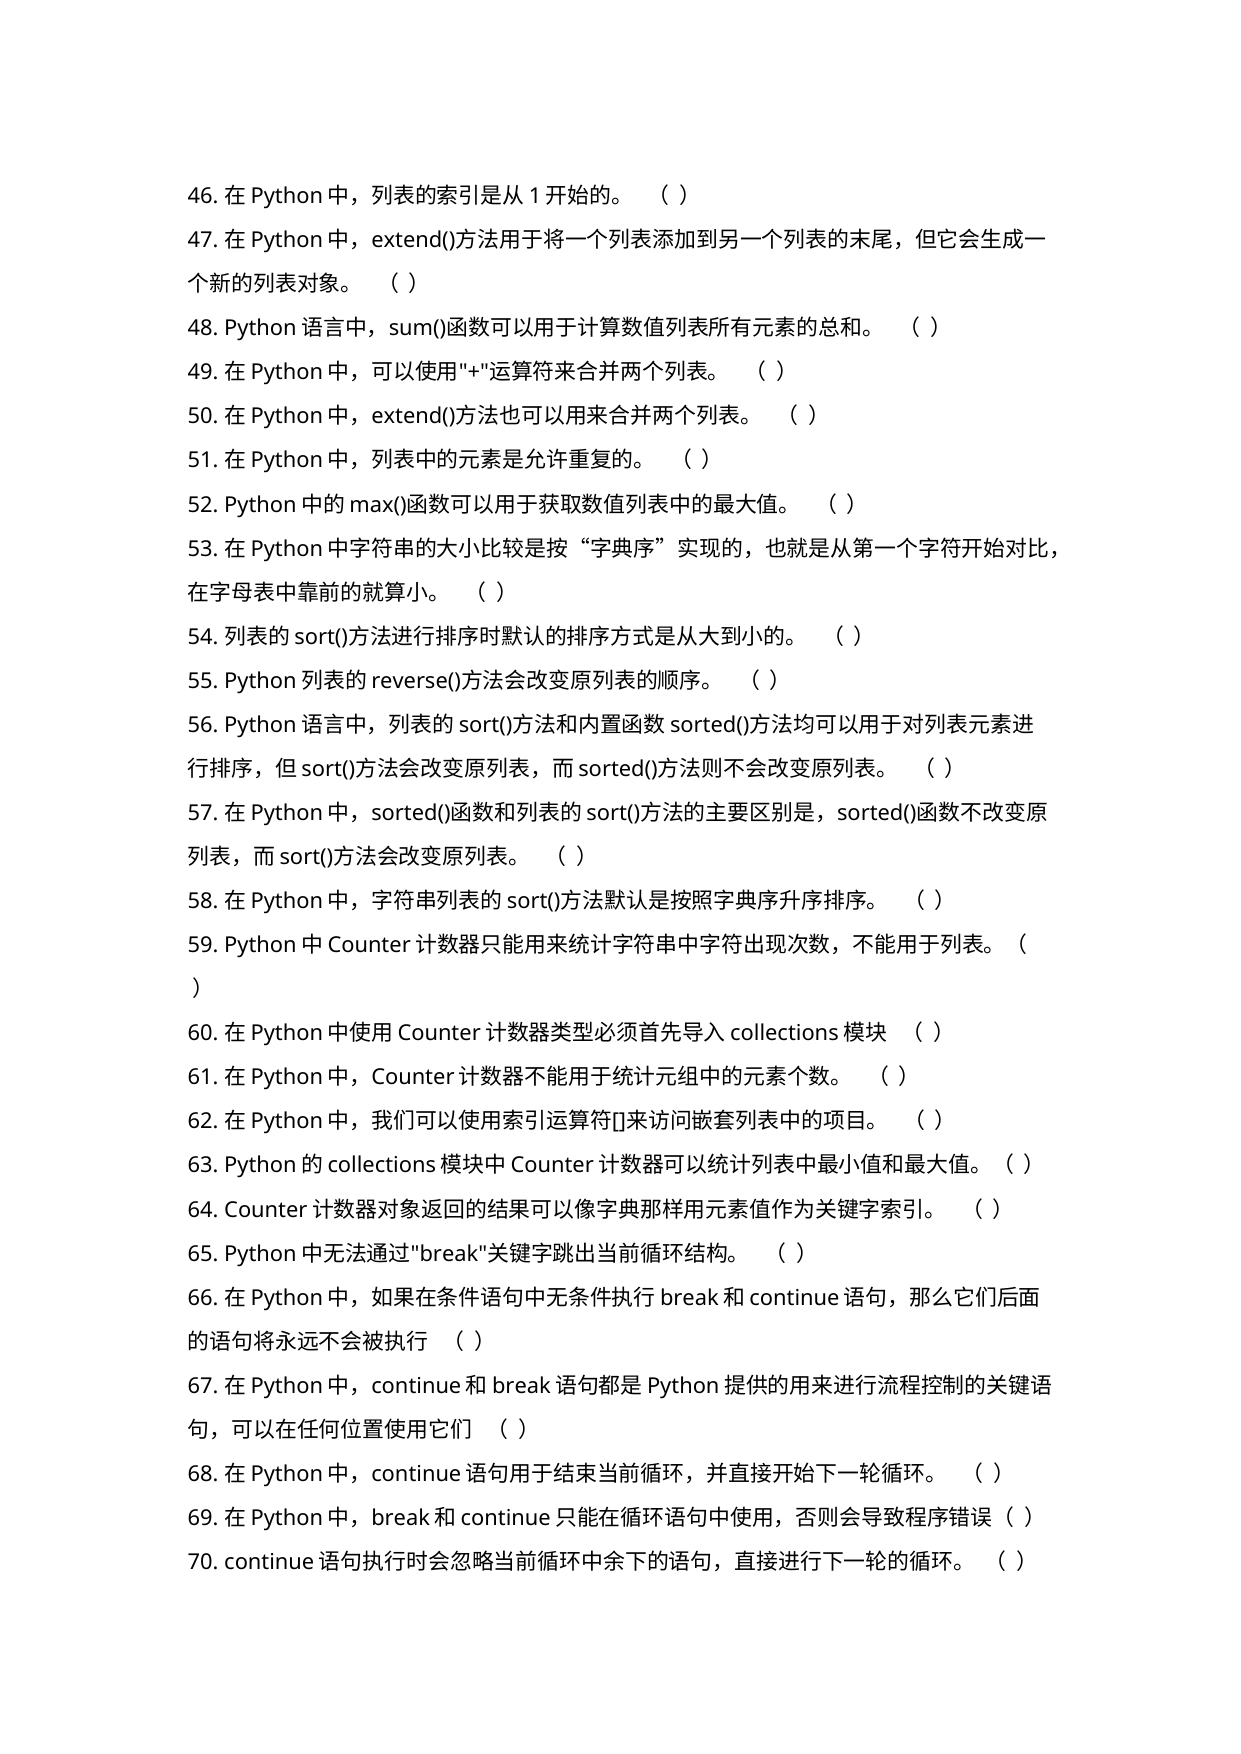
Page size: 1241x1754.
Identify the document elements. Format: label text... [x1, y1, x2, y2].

text 59. Python中Counter计数器只能用来统计字符串中字符出现次数，不能用于列表。（ ） [187, 921, 1053, 1009]
text 56. Python语言中，列表的sort()方法和内置函数sorted()方法均可以用于对列表元素进行排序，但sort()方法会改变原列表，而sorted()方法则不会改变原列表。 （ ） [187, 701, 1053, 789]
text 67. 在Python中，continue和break语句都是Python提供的用来进行流程控制的关键语句，可以在任何位置使用它们 （ ） [187, 1362, 1053, 1450]
text 54. 列表的sort()方法进行排序时默认的排序方式是从大到小的。 （ ） [187, 613, 1053, 657]
text 68. 在Python中，continue语句用于结束当前循环，并直接开始下一轮循环。 （ ） [187, 1450, 1053, 1494]
text 53. 在Python中字符串的大小比较是按“字典序”实现的，也就是从第一个字符开始对比，在字母表中靠前的就算小。 （ ） [187, 524, 1053, 613]
text 55. Python列表的reverse()方法会改变原列表的顺序。 （ ） [187, 657, 1053, 701]
text 46. 在Python中，列表的索引是从1开始的。 （ ） [187, 172, 1053, 216]
text 49. 在Python中，可以使用"+"运算符来合并两个列表。 （ ） [187, 348, 1053, 392]
text 70. continue语句执行时会忽略当前循环中余下的语句，直接进行下一轮的循环。 （ ） [187, 1538, 1053, 1582]
text 51. 在Python中，列表中的元素是允许重复的。 （ ） [187, 436, 1053, 480]
text 62. 在Python中，我们可以使用索引运算符[]来访问嵌套列表中的项目。 （ ） [187, 1097, 1053, 1141]
text 60. 在Python中使用Counter计数器类型必须首先导入collections模块 （ ） [187, 1009, 1053, 1053]
text 50. 在Python中，extend()方法也可以用来合并两个列表。 （ ） [187, 392, 1053, 436]
text 47. 在Python中，extend()方法用于将一个列表添加到另一个列表的末尾，但它会生成一个新的列表对象。 （ ） [187, 216, 1053, 304]
text 61. 在Python中，Counter计数器不能用于统计元组中的元素个数。 （ ） [187, 1053, 1053, 1097]
text 66. 在Python中，如果在条件语句中无条件执行break和continue语句，那么它们后面的语句将永远不会被执行 （ ） [187, 1273, 1053, 1362]
text 69. 在Python中，break和continue只能在循环语句中使用，否则会导致程序错误（ ） [187, 1494, 1053, 1538]
text 57. 在Python中，sorted()函数和列表的sort()方法的主要区别是，sorted()函数不改变原列表，而sort()方法会改变原列表。 （ ） [187, 789, 1053, 877]
text 63. Python的collections模块中Counter计数器可以统计列表中最小值和最大值。（ ） [187, 1141, 1053, 1185]
text 52. Python中的max()函数可以用于获取数值列表中的最大值。 （ ） [187, 480, 1053, 524]
text 64. Counter计数器对象返回的结果可以像字典那样用元素值作为关键字索引。 （ ） [187, 1185, 1053, 1229]
text 48. Python语言中，sum()函数可以用于计算数值列表所有元素的总和。 （ ） [187, 304, 1053, 348]
text 65. Python中无法通过"break"关键字跳出当前循环结构。 （ ） [187, 1229, 1053, 1273]
text 58. 在Python中，字符串列表的sort()方法默认是按照字典序升序排序。 （ ） [187, 877, 1053, 921]
